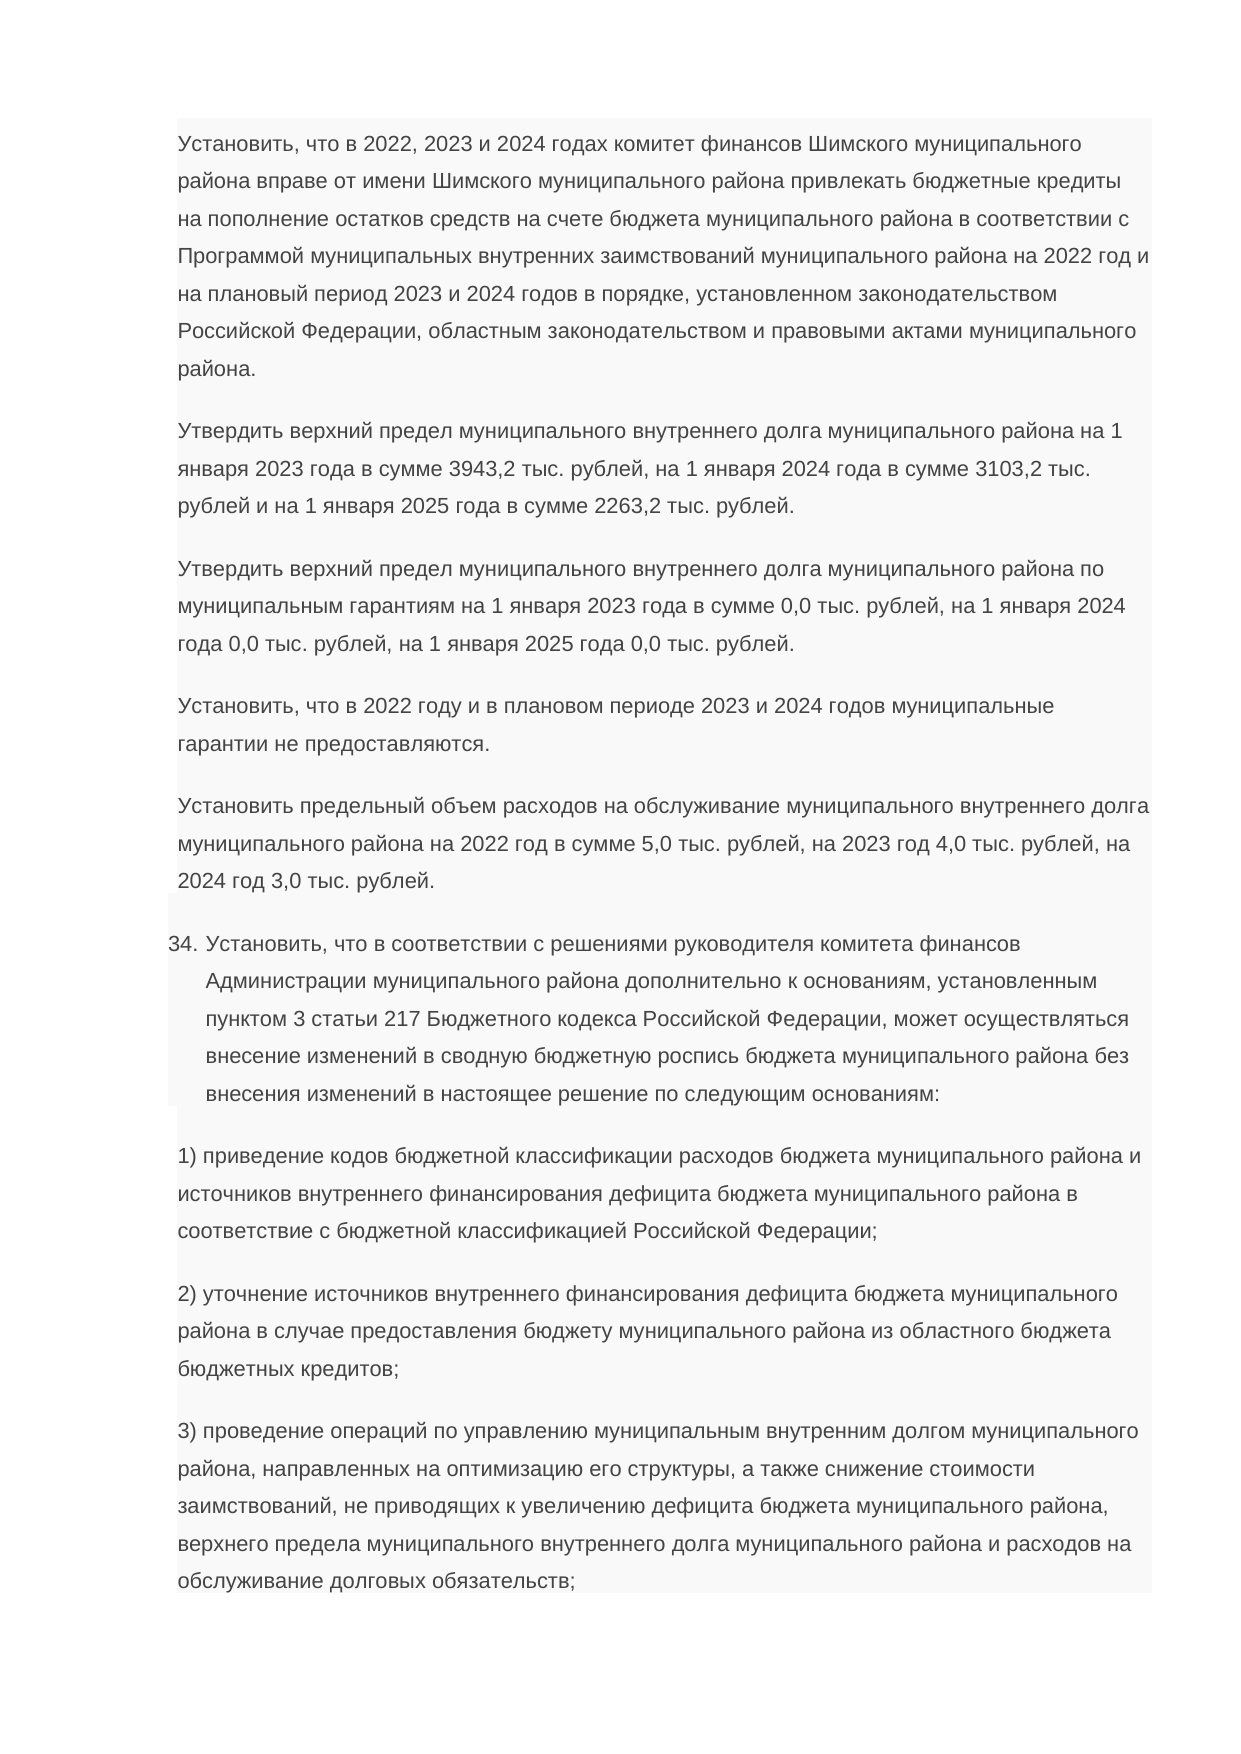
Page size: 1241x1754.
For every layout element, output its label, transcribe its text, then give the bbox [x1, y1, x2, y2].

text Утвердить верхний предел муниципального внутреннего долга муниципального района на 1 января 2023 года в сумме 3943,2 тыс. рублей, на 1 января 2024 года в сумме 3103,2 тыс. рублей и на 1 января 2025 года в сумме 2263,2 тыс. рублей. [177, 406, 1152, 518]
list Установить, что в соответствии с решениями руководителя комитета финансов Администрации муниципального района дополнительно к основаниям, установленным пунктом 3 статьи 217 Бюджетного кодекса Российской Федерации, может осуществляться внесение изменений в сводную бюджетную роспись бюджета муниципального района без внесения изменений в настоящее решение по следующим основаниям: [168, 918, 1152, 1106]
text Утвердить верхний предел муниципального внутреннего долга муниципального района по муниципальным гарантиям на 1 января 2023 года в сумме 0,0 тыс. рублей, на 1 января 2024 года 0,0 тыс. рублей, на 1 января 2025 года 0,0 тыс. рублей. [177, 543, 1152, 656]
text Установить, что в 2022, 2023 и 2024 годах комитет финансов Шимского муниципального района вправе от имени Шимского муниципального района привлекать бюджетные кредиты на пополнение остатков средств на счете бюджета муниципального района в соответствии с Программой муниципальных внутренних заимствований муниципального района на 2022 год и на плановый период 2023 и 2024 годов в порядке, установленном законодательством Российской Федерации, областным законодательством и правовыми актами муниципального района. [177, 118, 1152, 381]
text 3) проведение операций по управлению муниципальным внутренним долгом муниципального района, направленных на оптимизацию его структуры, а также снижение стоимости заимствований, не приводящих к увеличению дефицита бюджета муниципального района, верхнего предела муниципального внутреннего долга муниципального района и расходов на обслуживание долговых обязательств; [177, 1406, 1152, 1593]
text 1) приведение кодов бюджетной классификации расходов бюджета муниципального района и источников внутреннего финансирования дефицита бюджета муниципального района в соответствие с бюджетной классификацией Российской Федерации; [177, 1131, 1152, 1243]
text 2) уточнение источников внутреннего финансирования дефицита бюджета муниципального района в случае предоставления бюджету муниципального района из областного бюджета бюджетных кредитов; [177, 1268, 1152, 1381]
text Установить, что в 2022 году и в плановом периоде 2023 и 2024 годов муниципальные гарантии не предоставляются. [177, 681, 1152, 756]
text Установить предельный объем расходов на обслуживание муниципального внутреннего долга муниципального района на 2022 год в сумме 5,0 тыс. рублей, на 2023 год 4,0 тыс. рублей, на 2024 год 3,0 тыс. рублей. [177, 781, 1152, 893]
